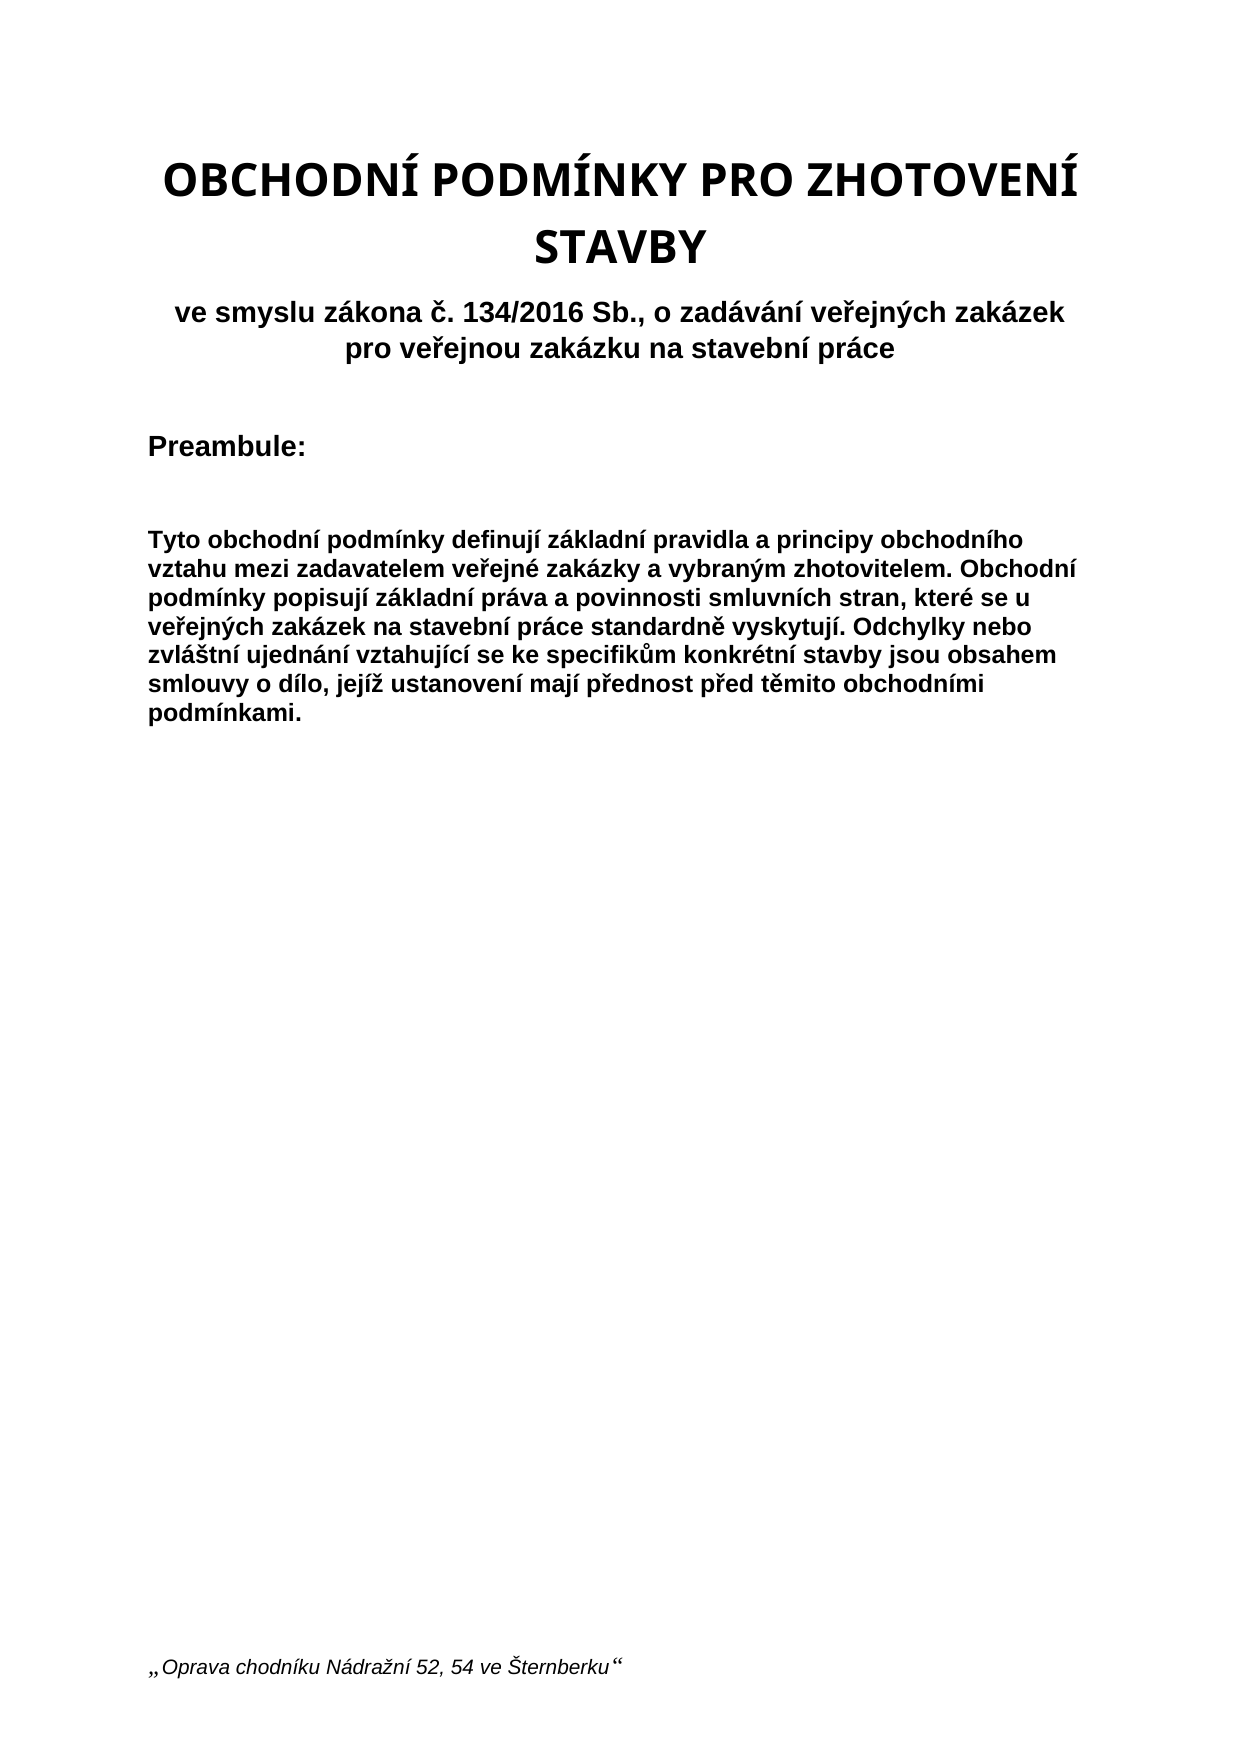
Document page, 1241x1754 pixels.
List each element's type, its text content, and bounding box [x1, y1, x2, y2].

text Tyto obchodní podmínky definují základní pravidla a principy obchodního vztahu mezi zadavatelem veřejné zakázky a vybraným zhotovitelem. Obchodní podmínky popisují základní práva a povinnosti smluvních stran, které se u veřejných zakázek na stavební práce standardně vyskytují. Odchylky nebo zvláštní ujednání vztahující se ke specifikům konkrétní stavby jsou obsahem smlouvy o dílo, jejíž ustanovení mají přednost před těmito obchodními podmínkami. [148, 526, 1093, 727]
text OBCHODNÍ PODMÍNKY PRO ZHOTOVENÍ STAVBY [148, 148, 1093, 277]
text ve smyslu zákona č. 134/2016 Sb., o zadávání veřejných zakázek pro veřejnou zakázku na stavební práce [148, 295, 1093, 364]
text Preambule: [148, 429, 1093, 463]
